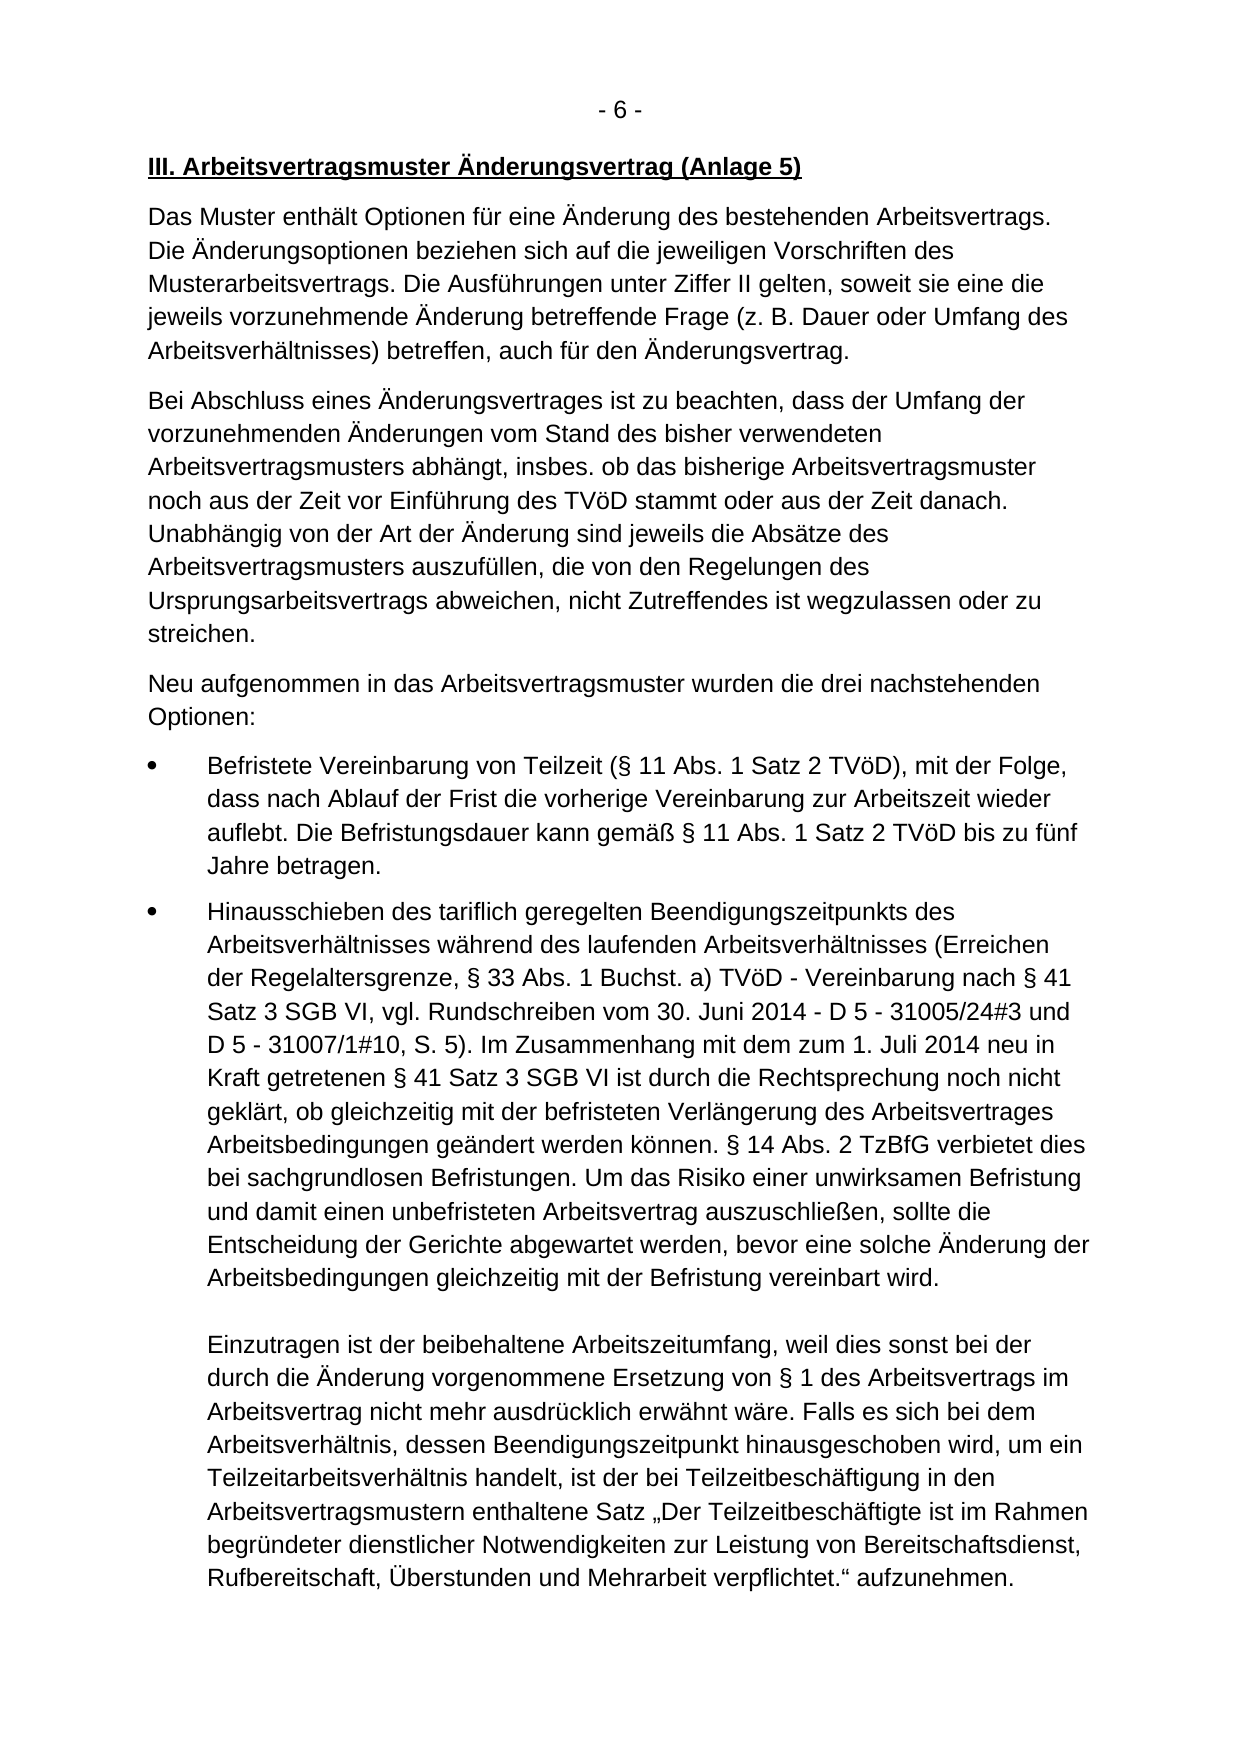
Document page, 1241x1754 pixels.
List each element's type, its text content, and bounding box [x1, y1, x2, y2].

text Neu aufgenommen in das Arbeitsvertragsmuster wurden die drei nachstehenden Optionen: [148, 664, 1092, 731]
text Bei Abschluss eines Änderungsvertrages ist zu beachten, dass der Umfang der vorzunehmenden Änderungen vom Stand des bisher verwendeten Arbeitsvertragsmusters abhängt, insbes. ob das bisherige Arbeitsvertragsmuster noch aus der Zeit vor Einführung des TVöD stammt oder aus der Zeit danach. Unabhängig von der Art der Änderung sind jeweils die Absätze des Arbeitsvertragsmusters auszufüllen, die von den Regelungen des Ursprungsarbeitsvertrags abweichen, nicht Zutreffendes ist wegzulassen oder zu streichen. [148, 381, 1092, 648]
subtitle III. Arbeitsvertragsmuster Änderungsvertrag (Anlage 5) [148, 148, 1092, 181]
text Das Muster enthält Optionen für eine Änderung des bestehenden Arbeitsvertrags. Die Änderungsoptionen beziehen sich auf die jeweiligen Vorschriften des Musterarbeitsvertrags. Die Ausführungen unter Ziffer II gelten, soweit sie eine die jeweils vorzunehmende Änderung betreffende Frage (z. B. Dauer oder Umfang des Arbeitsverhältnisses) betreffen, auch für den Änderungsvertrag. [148, 198, 1092, 364]
text Hinausschieben des tariflich geregelten Beendigungszeitpunkts des Arbeitsverhältnisses während des laufenden Arbeitsverhältnisses (Erreichen der Regelaltersgrenze, § 33 Abs. 1 Buchst. a) TVöD - Vereinbarung nach § 41 Satz 3 SGB VI, vgl. Rundschreiben vom 30. Juni 2014 - D 5 - 31005/24#3 und D 5 - 31007/1#10, S. 5). Im Zusammenhang mit dem zum 1. Juli 2014 neu in Kraft getretenen § 41 Satz 3 SGB VI ist durch die Rechtsprechung noch nicht geklärt, ob gleichzeitig mit der befristeten Verlängerung des Arbeitsvertrages Arbeitsbedingungen geändert werden können. § 14 Abs. 2 TzBfG verbietet dies bei sachgrundlosen Befristungen. Um das Risiko einer unwirksamen Befristung und damit einen unbefristeten Arbeitsvertrag auszuschließen, sollte die Entscheidung der Gerichte abgewartet werden, bevor eine solche Änderung der Arbeitsbedingungen gleichzeitig mit der Befristung vereinbart wird. Einzutragen ist der beibehaltene Arbeitszeitumfang, weil dies sonst bei der durch die Änderung vorgenommene Ersetzung von § 1 des Arbeitsvertrags im Arbeitsvertrag nicht mehr ausdrücklich erwähnt wäre. Falls es sich bei dem Arbeitsverhältnis, dessen Beendigungszeitpunkt hinausgeschoben wird, um ein Teilzeitarbeitsverhältnis handelt, ist der bei Teilzeitbeschäftigung in den Arbeitsvertragsmustern enthaltene Satz „Der Teilzeitbeschäftigte ist im Rahmen begründeter dienstlicher Notwendigkeiten zur Leistung von Bereitschaftsdienst, Rufbereitschaft, Überstunden und Mehrarbeit verpflichtet.“ aufzunehmen. [148, 893, 1092, 1593]
text Befristete Vereinbarung von Teilzeit (§ 11 Abs. 1 Satz 2 TVöD), mit der Folge, dass nach Ablauf der Frist die vorherige Vereinbarung zur Arbeitszeit wieder auflebt. Die Befristungsdauer kann gemäß § 11 Abs. 1 Satz 2 TVöD bis zu fünf Jahre betragen. [148, 748, 1092, 881]
